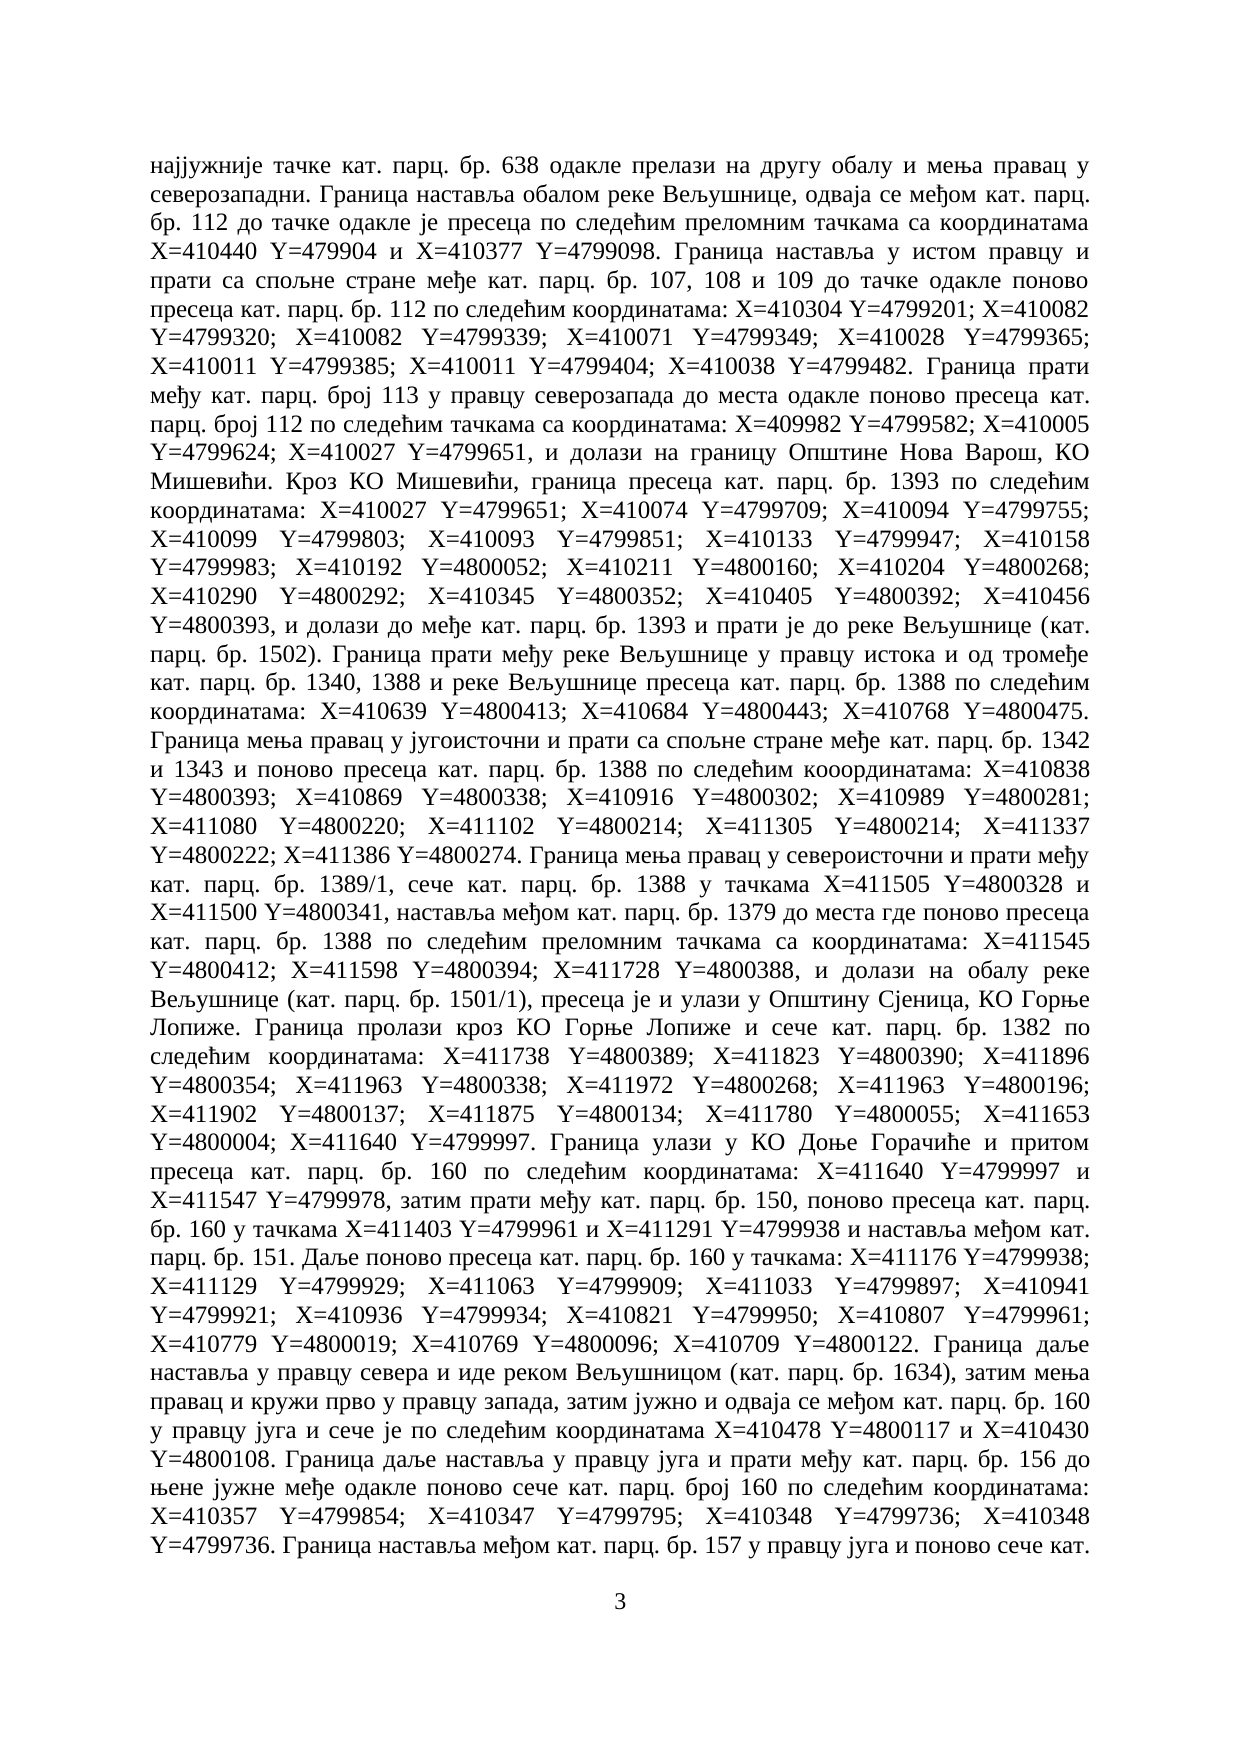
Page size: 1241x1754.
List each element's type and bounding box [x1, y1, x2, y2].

text [150, 150, 1090, 1559]
